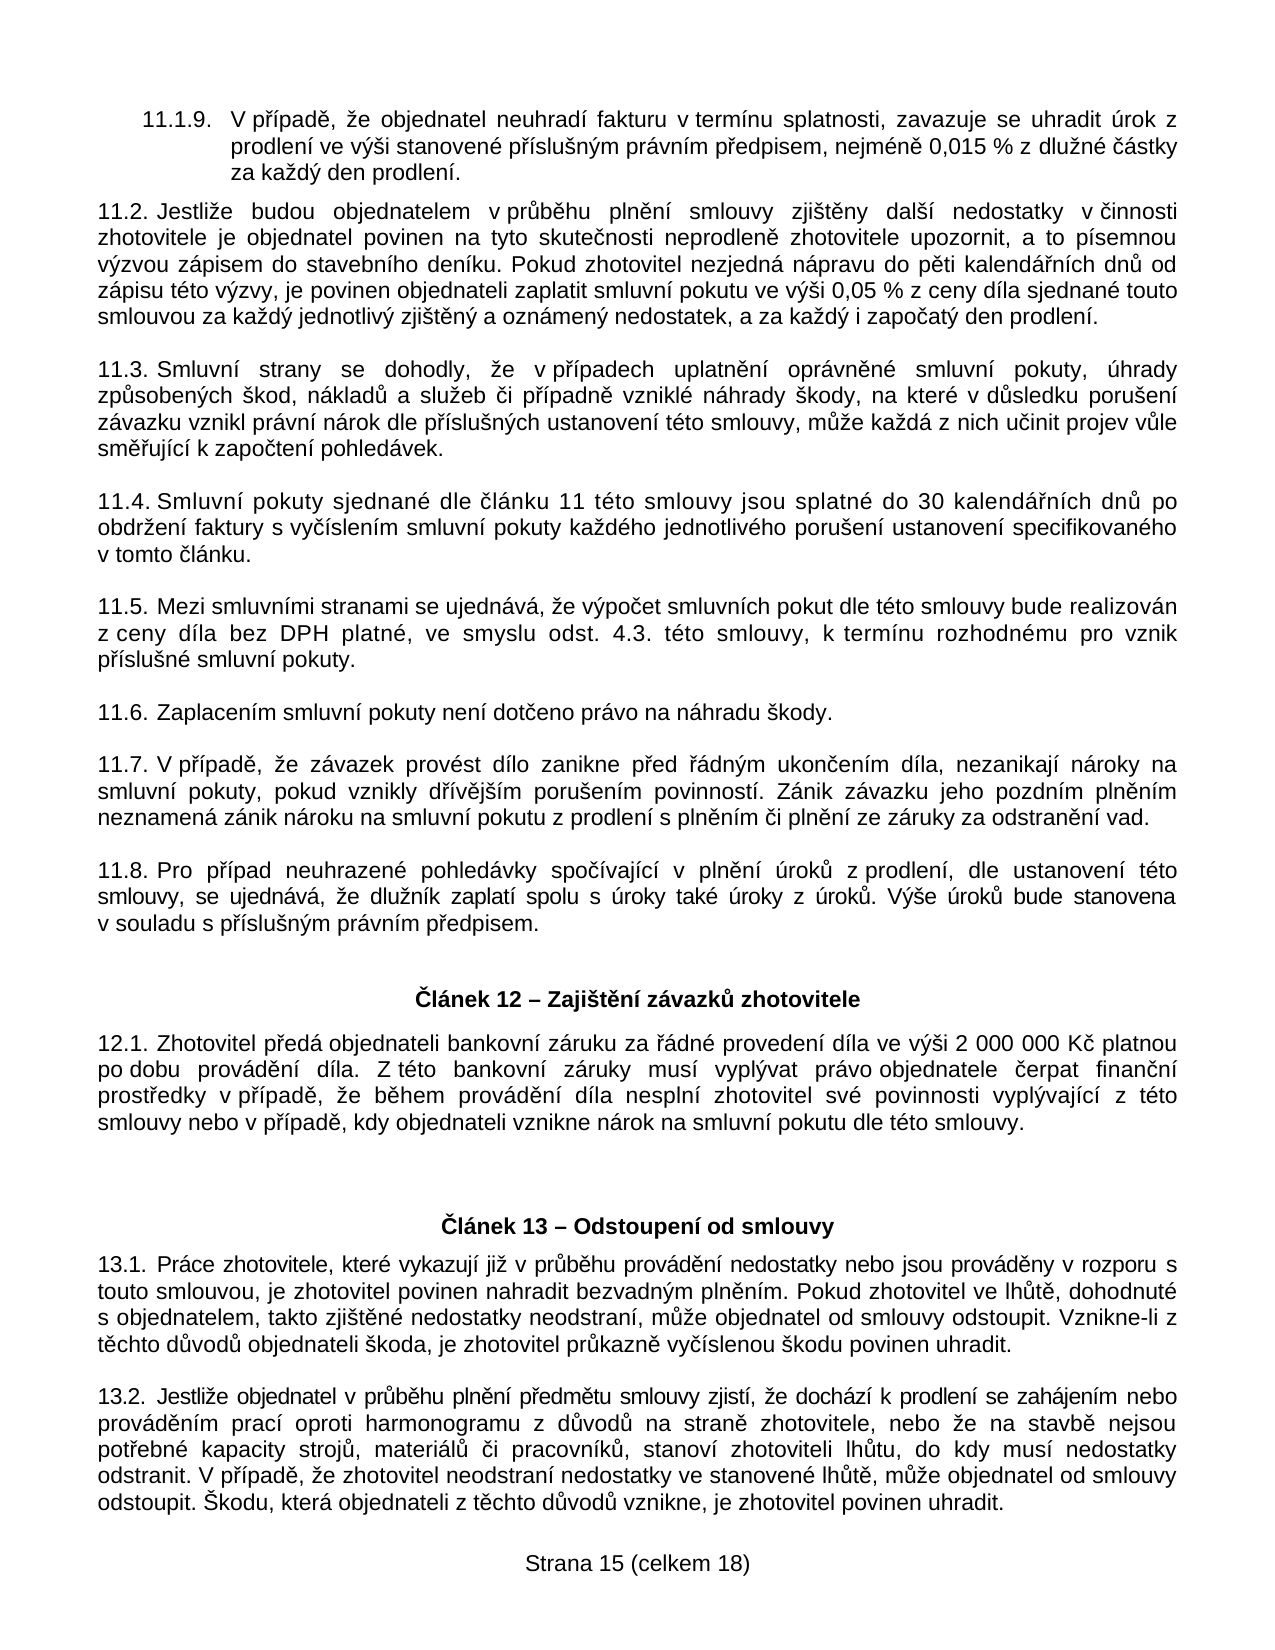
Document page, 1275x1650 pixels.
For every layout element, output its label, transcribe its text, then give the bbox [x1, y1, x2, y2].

list Práce zhotovitele, které vykazují již v průběhu provádění nedostatky nebo jsou prováděny v rozporu s touto smlouvou, je zhotovitel povinen nahradit bezvadným plněním. Pokud zhotovitel ve lhůtě, dohodnuté s objednatelem, takto zjištěné nedostatky neodstraní, může objednatel od smlouvy odstoupit. Vznikne-li z těchto důvodů objednateli škoda, je zhotovitel průkazně vyčíslenou škodu povinen uhradit. [97, 1251, 1177, 1357]
list V případě, že závazek provést dílo zanikne před řádným ukončením díla, nezanikají nároky na smluvní pokuty, pokud vznikly dřívějším porušením povinností. Zánik závazku jeho pozdním plněním neznamená zánik nároku na smluvní pokutu z prodlení s plněním či plnění ze záruky za odstranění vad. [97, 751, 1177, 830]
text Článek 13 – Odstoupení od smlouvy [97, 1213, 1177, 1239]
list Zaplacením smluvní pokuty není dotčeno právo na náhradu škody. [97, 699, 1177, 725]
list Zhotovitel předá objednateli bankovní záruku za řádné provedení díla ve výši 2 000 000 Kč platnou po dobu provádění díla. Z této bankovní záruky musí vyplývat právo objednatele čerpat finanční prostředky v případě, že během provádění díla nesplní zhotovitel své povinnosti vyplývající z této smlouvy nebo v případě, kdy objednateli vznikne nárok na smluvní pokutu dle této smlouvy. [97, 1029, 1177, 1135]
list V případě, že objednatel neuhradí fakturu v termínu splatnosti, zavazuje se uhradit úrok z prodlení ve výši stanovené příslušným právním předpisem, nejméně 0,015 % z dlužné částky za každý den prodlení. [142, 106, 1177, 185]
list Jestliže objednatel v průběhu plnění předmětu smlouvy zjistí, že dochází k prodlení se zahájením nebo prováděním prací oproti harmonogramu z důvodů na straně zhotovitele, nebo že na stavbě nejsou potřebné kapacity strojů, materiálů či pracovníků, stanoví zhotoviteli lhůtu, do kdy musí nedostatky odstranit. V případě, že zhotovitel neodstraní nedostatky ve stanovené lhůtě, může objednatel od smlouvy odstoupit. Škodu, která objednateli z těchto důvodů vznikne, je zhotovitel povinen uhradit. [97, 1383, 1177, 1515]
list Mezi smluvními stranami se ujednává, že výpočet smluvních pokut dle této smlouvy bude realizován z ceny díla bez DPH platné, ve smyslu odst. 4.3. této smlouvy, k termínu rozhodnému pro vznik příslušné smluvní pokuty. [97, 593, 1177, 672]
list Pro případ neuhrazené pohledávky spočívající v plnění úroků z prodlení, dle ustanovení této smlouvy, se ujednává, že dlužník zaplatí spolu s úroky také úroky z úroků. Výše úroků bude stanovena v souladu s příslušným právním předpisem. [97, 857, 1177, 936]
list Jestliže budou objednatelem v průběhu plnění smlouvy zjištěny další nedostatky v činnosti zhotovitele je objednatel povinen na tyto skutečnosti neprodleně zhotovitele upozornit, a to písemnou výzvou zápisem do stavebního deníku. Pokud zhotovitel nezjedná nápravu do pěti kalendářních dnů od zápisu této výzvy, je povinen objednateli zaplatit smluvní pokutu ve výši 0,05 % z ceny díla sjednané touto smlouvou za každý jednotlivý zjištěný a oznámený nedostatek, a za každý i započatý den prodlení. [97, 198, 1177, 330]
text Článek 12 – Zajištění závazků zhotovitele [97, 986, 1177, 1012]
list Smluvní strany se dohodly, že v případech uplatnění oprávněné smluvní pokuty, úhrady způsobených škod, nákladů a služeb či případně vzniklé náhrady škody, na které v důsledku porušení závazku vznikl právní nárok dle příslušných ustanovení této smlouvy, může každá z nich učinit projev vůle směřující k započtení pohledávek. [97, 356, 1177, 461]
list Smluvní pokuty sjednané dle článku 11 této smlouvy jsou splatné do 30 kalendářních dnů po obdržení faktury s vyčíslením smluvní pokuty každého jednotlivého porušení ustanovení specifikovaného v tomto článku. [97, 488, 1177, 567]
